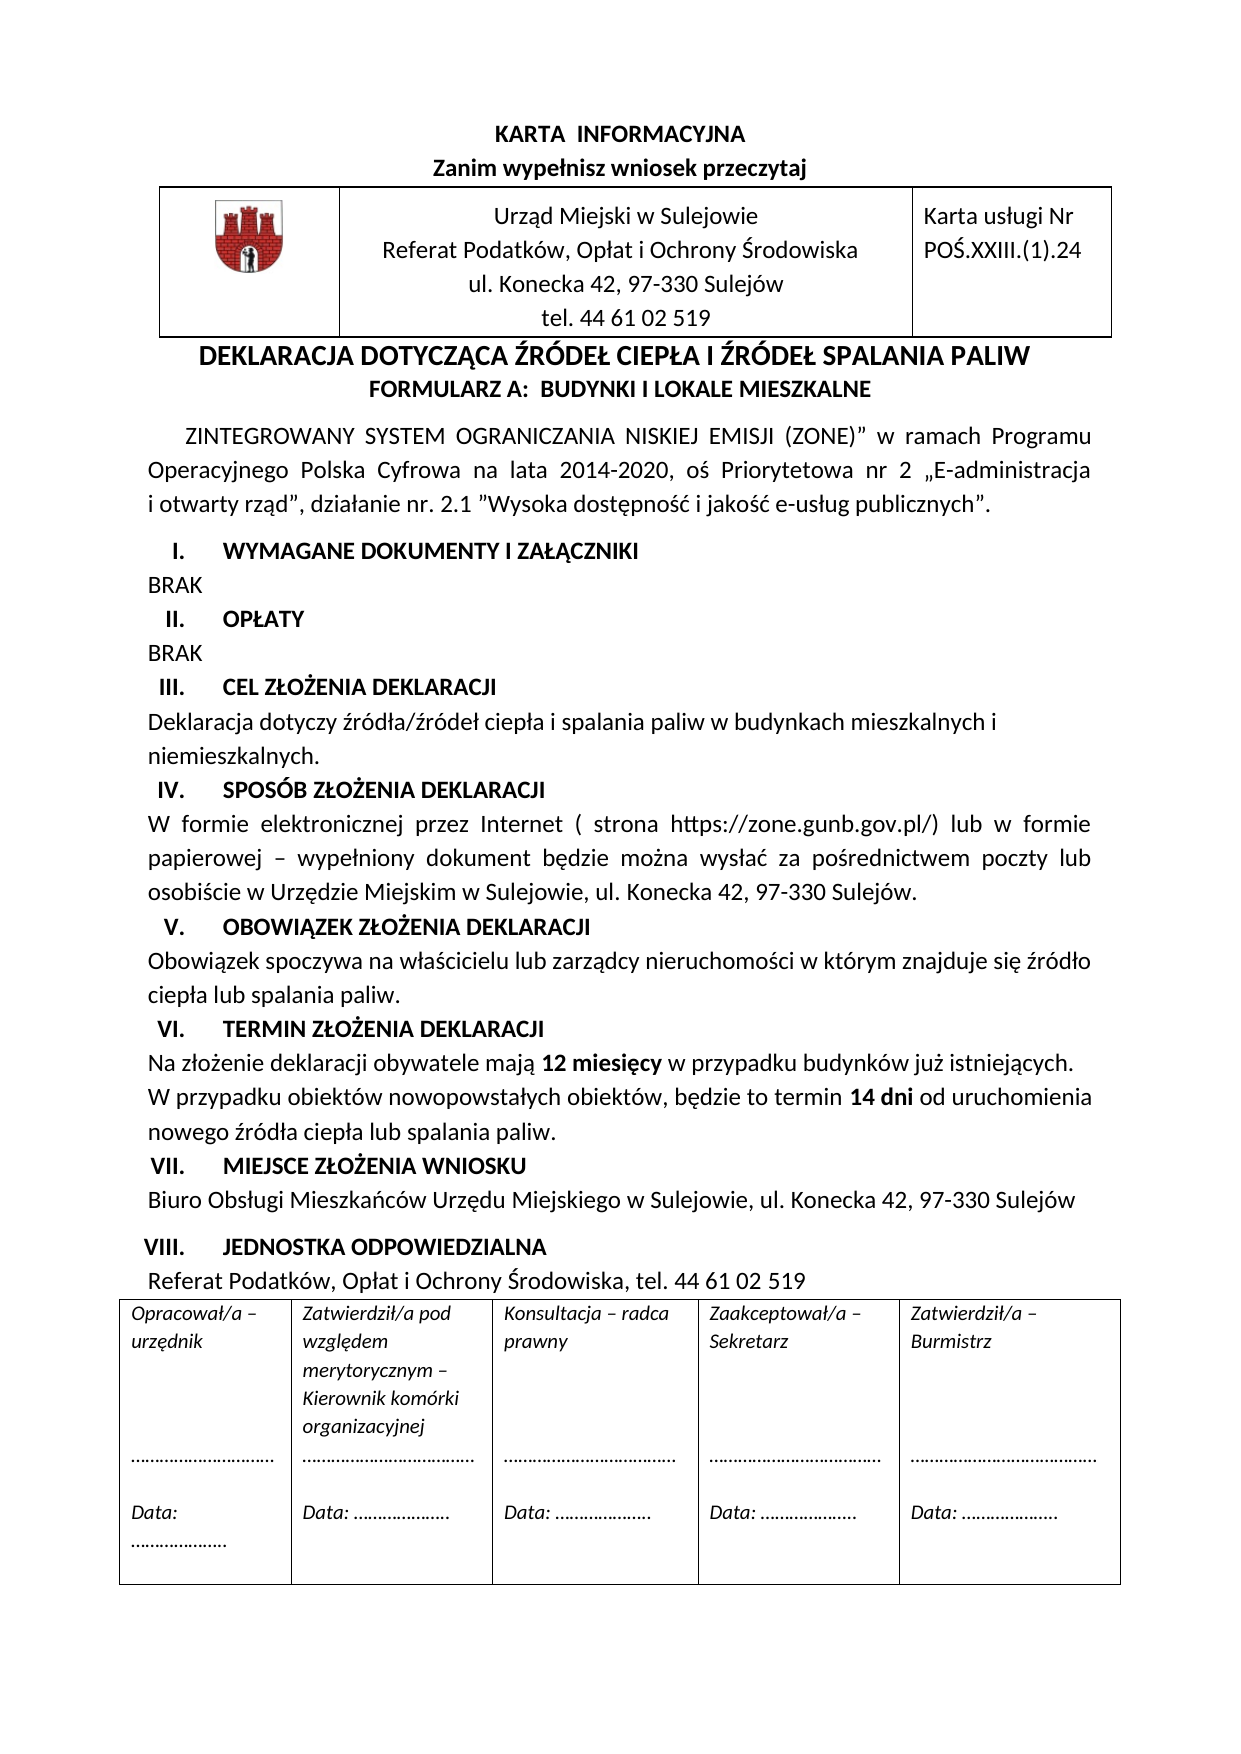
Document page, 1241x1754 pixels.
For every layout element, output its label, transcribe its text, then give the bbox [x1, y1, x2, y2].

text TERMIN ZŁOŻENIA DEKLARACJI [185, 1013, 1092, 1044]
subtitle Zanim wypełnisz wniosek przeczytaj [148, 152, 1092, 183]
text FORMULARZ A: BUDYNKI I LOKALE MIESZKALNE [148, 373, 1092, 404]
text MIEJSCE ZŁOŻENIA WNIOSKU [185, 1150, 1092, 1180]
table_header Opracował/a – urzędnik ………………………… Data: ……………….. [120, 1300, 291, 1584]
list W przypadku obiektów nowopowstałych obiektów, będzie to termin 14 dni od uruchomienia nowego źródła ciepła lub spalania paliw. [148, 1081, 1092, 1146]
list BRAK [148, 637, 1092, 668]
text OBOWIĄZEK ZŁOŻENIA DEKLARACJI [185, 911, 1092, 941]
text SPOSÓB ZŁOŻENIA DEKLARACJI [185, 774, 1092, 804]
text JEDNOSTKA ODPOWIEDZIALNA [185, 1231, 1092, 1261]
table_header Zatwierdził/a pod względem merytorycznym – Kierownik komórki organizacyjnej ……………………………… Data: ……………….. [292, 1300, 492, 1584]
picture [214, 200, 285, 274]
subtitle KARTA INFORMACYJNA [148, 118, 1092, 149]
text OPŁATY [185, 603, 1092, 634]
list W formie elektronicznej przez Internet ( strona https://zone.gunb.gov.pl/) lub w formie papierowej – wypełniony dokument będzie można wysłać za pośrednictwem poczty lub osobiście w Urzędzie Miejskim w Sulejowie, ul. Konecka 42, 97-330 Sulejów. [148, 808, 1092, 907]
table_header Konsultacja – radca prawny ……………………………… Data: ……………….. [493, 1300, 698, 1584]
table_header Urząd Miejski w Sulejowie Referat Podatków, Opłat i Ochrony Środowiska ul. Konecka 42, 97-330 Sulejów tel. 44 61 02 519 [340, 188, 912, 336]
text WYMAGANE DOKUMENTY I ZAŁĄCZNIKI [185, 535, 1092, 565]
table_header [160, 188, 339, 336]
text Referat Podatków, Opłat i Ochrony Środowiska, tel. 44 61 02 519 [148, 1265, 1092, 1295]
table_header Karta usługi Nr POŚ.XXIII.(1).24 [913, 188, 1111, 336]
list BRAK [148, 569, 1092, 599]
list Deklaracja dotyczy źródła/źródeł ciepła i spalania paliw w budynkach mieszkalnych i niemieszkalnych. [148, 706, 1092, 770]
list Obowiązek spoczywa na właścicielu lub zarządcy nieruchomości w którym znajduje się źródło ciepła lub spalania paliw. [148, 945, 1092, 1009]
text DEKLARACJA DOTYCZĄCA ŹRÓDEŁ CIEPŁA I ŹRÓDEŁ SPALANIA PALIW [148, 337, 1082, 373]
table_header Zatwierdził/a – Burmistrz ………………………………… Data: ……………….. [900, 1300, 1120, 1584]
table_header Zaakceptował/a – Sekretarz ……………………………… Data: ……………….. [699, 1300, 899, 1584]
text ZINTEGROWANY SYSTEM OGRANICZANIA NISKIEJ EMISJI (ZONE)” w ramach Programu Operacyjnego Polska Cyfrowa na lata 2014-2020, oś Priorytetowa nr 2 „E-administracja i otwarty rząd”, działanie nr. 2.1 ”Wysoka dostępność i jakość e-usług publicznych”. [148, 420, 1092, 519]
text Biuro Obsługi Mieszkańców Urzędu Miejskiego w Sulejowie, ul. Konecka 42, 97-330 Sulejów [148, 1184, 1092, 1214]
list Na złożenie deklaracji obywatele mają 12 miesięcy w przypadku budynków już istniejących. [148, 1047, 1092, 1078]
text CEL ZŁOŻENIA DEKLARACJI [185, 671, 1092, 702]
